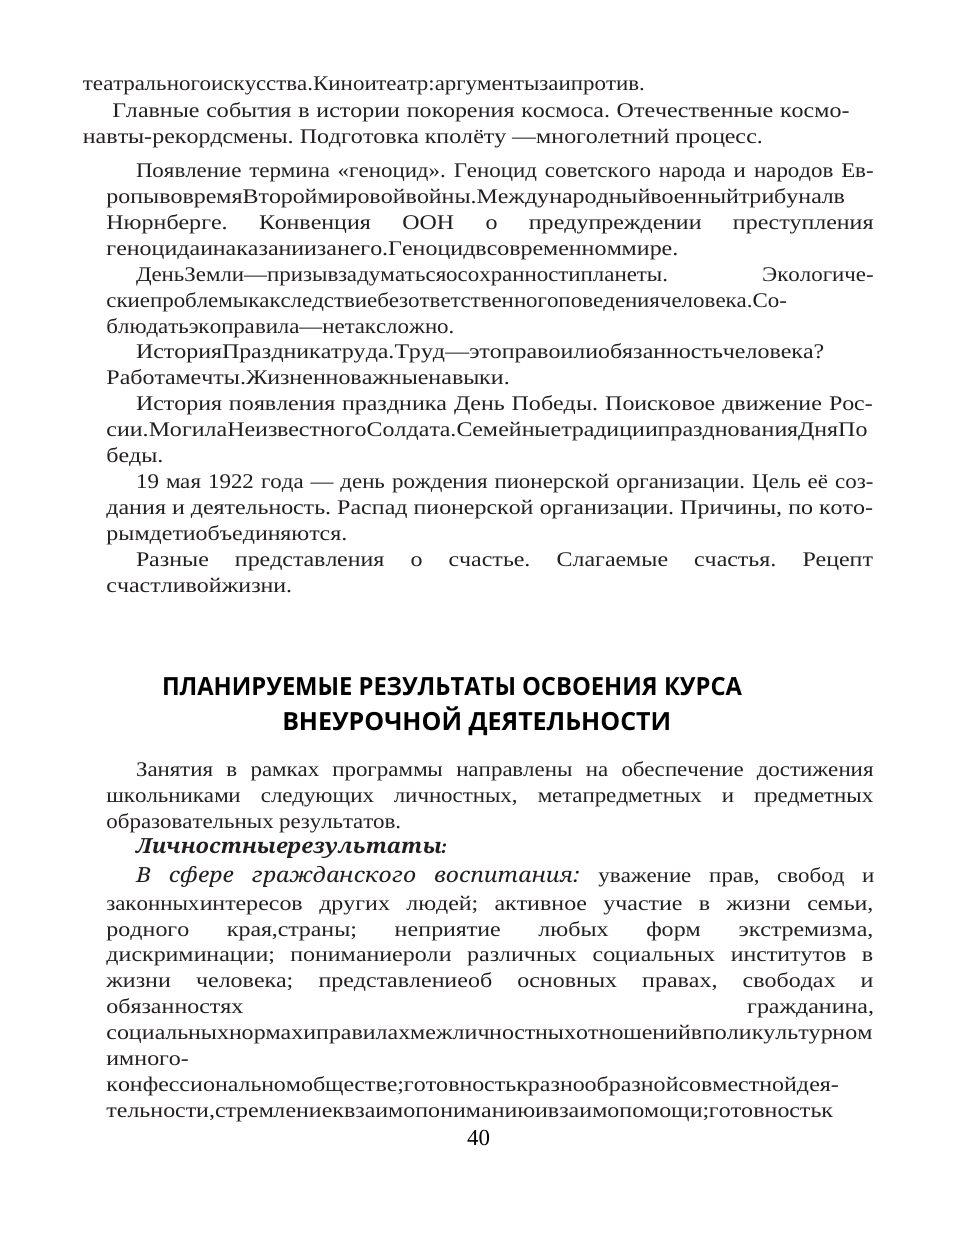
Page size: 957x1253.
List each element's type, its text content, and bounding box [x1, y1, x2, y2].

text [83, 71, 851, 95]
text Появление термина «геноцид». Геноцид советского народа и народов Ев-ропывовремяВтороймировойвойны.Международныйвоенныйтрибуналв Нюрнберге. Конвенция ООН о предупреждении преступления геноцидаинаказаниизанего.Геноцидвсовременноммире. [106, 158, 874, 260]
text Главные события в истории покорения космоса. Отечественные космо-навты-рекордсмены. Подготовка кполёту —многолетний процесс. [83, 97, 851, 148]
text Разные представления о счастье. Слагаемые счастья. Рецепт счастливойжизни. [106, 547, 874, 597]
text Занятия в рамках программы направлены на обеспечение достижения школьниками следующих личностных, метапредметных и предметных образовательных результатов. [106, 757, 874, 833]
text История появления праздника День Победы. Поисковое движение Рос-сии.МогилаНеизвестногоСолдата.СемейныетрадициипразднованияДняПобеды. [106, 391, 874, 467]
subtitle Личностныерезультаты: [136, 834, 886, 858]
text 19 мая 1922 года — день рождения пионерской организации. Цель её соз-дания и деятельность. Распад пионерской организации. Причины, по кото-рымдетиобъединяются. [106, 469, 874, 545]
text Работамечты.Жизненноважныенавыки. [106, 365, 886, 389]
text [106, 860, 874, 1122]
text ДеньЗемли—призывзадуматьсяосохранностипланеты. Экологиче-скиепроблемыкакследствиебезответственногоповедениячеловека.Со-блюдатьэкоправила—нетаксложно. [106, 262, 874, 338]
text ИсторияПраздникатруда.Труд—этоправоилиобязанностьчеловека? [136, 339, 886, 363]
subtitle ПЛАНИРУЕМЫЕ РЕЗУЛЬТАТЫ ОСВОЕНИЯ КУРСА ВНЕУРОЧНОЙ ДЕЯТЕЛЬНОСТИ [162, 668, 886, 738]
